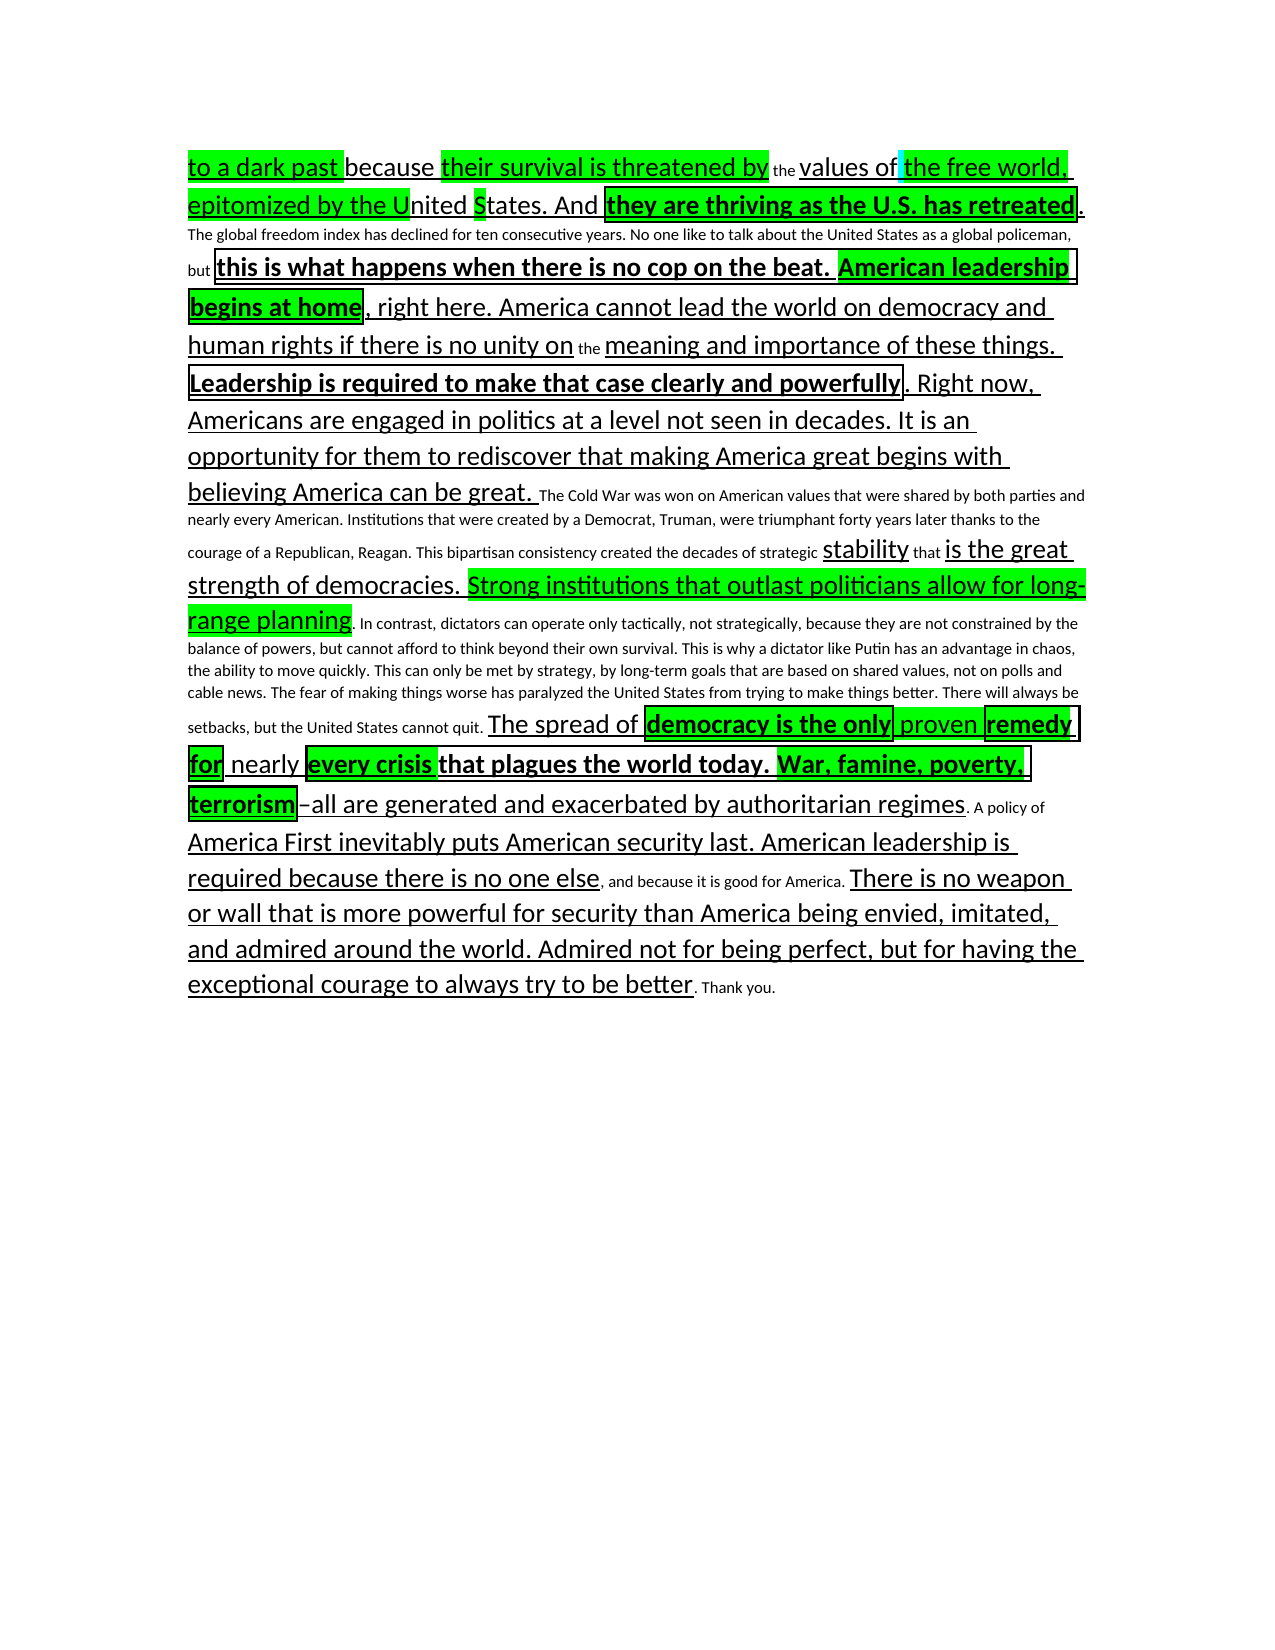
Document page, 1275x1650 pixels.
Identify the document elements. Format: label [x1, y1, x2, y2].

text [187, 150, 1087, 1001]
